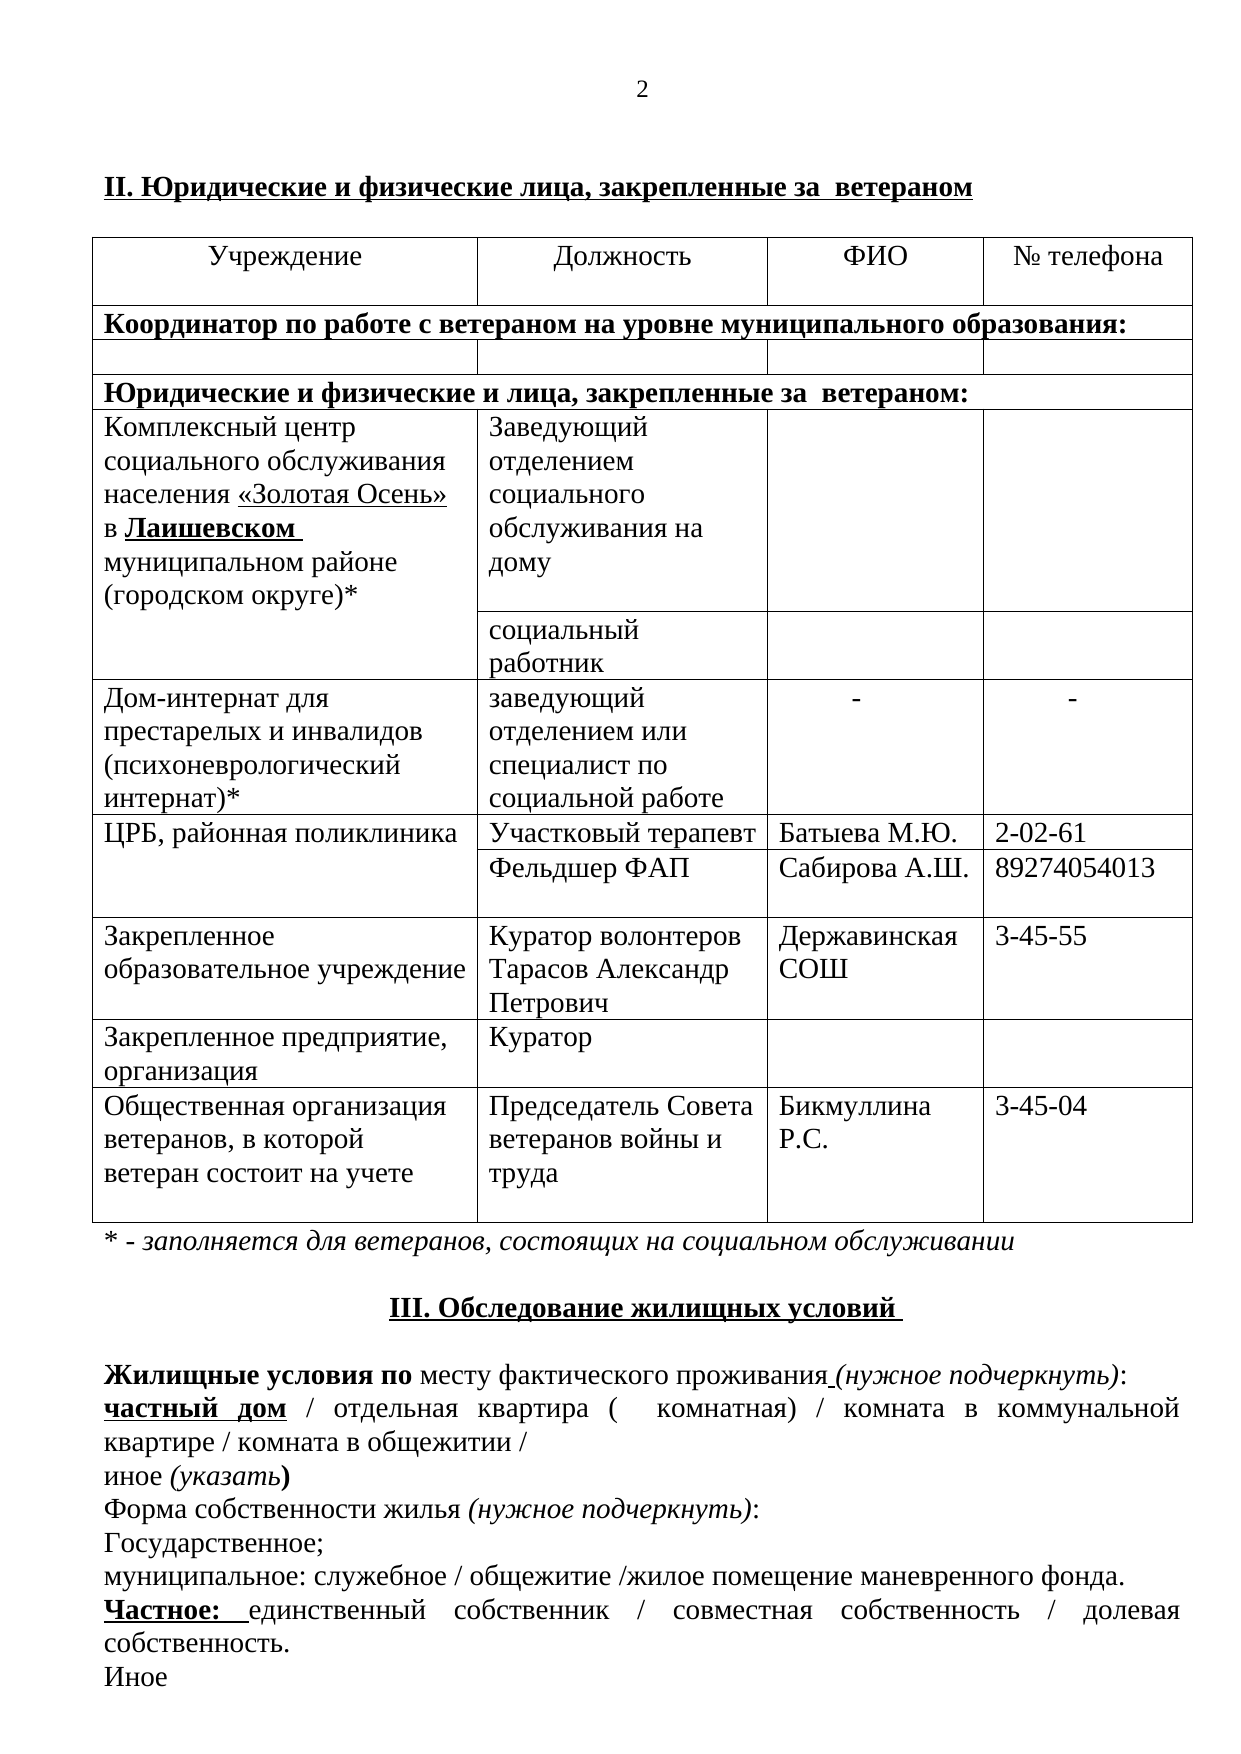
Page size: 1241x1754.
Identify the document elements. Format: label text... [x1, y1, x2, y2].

table_cell Куратор [478, 1020, 767, 1087]
table_cell Куратор волонтеров Тарасов Александр Петрович [478, 918, 767, 1018]
table_cell - [768, 680, 983, 814]
table_cell Фельдшер ФАП [478, 850, 767, 917]
table_cell Общественная организация ветеранов, в которой ветеран состоит на учете [93, 1088, 477, 1222]
table_cell Юридические и физические и лица, закрепленные за ветераном: [93, 375, 1192, 408]
table_header Учреждение [93, 238, 477, 305]
table_cell [984, 410, 1192, 611]
table_cell [768, 340, 983, 374]
table_cell - [984, 680, 1192, 814]
table_cell Координатор по работе с ветераном на уровне муниципального образования: [93, 306, 1192, 339]
table_cell [478, 340, 767, 374]
table_cell Сабирова А.Ш. [768, 850, 983, 917]
table_cell 3-45-55 [984, 918, 1192, 1018]
table_cell Бикмуллина Р.С. [768, 1088, 983, 1222]
table_header ФИО [768, 238, 983, 305]
table_cell 2-02-61 [984, 815, 1192, 849]
table_cell Закрепленное образовательное учреждение [93, 918, 477, 1018]
table_cell 89274054013 [984, 850, 1192, 917]
table_cell Дом-интернат для престарелых и инвалидов (психоневрологический интернат)* [93, 680, 477, 814]
text частный дом / отдельная квартира ( комнатная) / комната в коммунальной квартире / комната в общежитии / [103, 1391, 1181, 1458]
table_cell ЦРБ, районная поликлиника [93, 815, 477, 849]
table_cell [768, 612, 983, 679]
table_cell Председатель Совета ветеранов войны и труда [478, 1088, 767, 1222]
table_cell Заведующий отделением социального обслуживания на дому [478, 410, 767, 611]
table_cell социальный работник [478, 612, 767, 679]
table_cell [768, 410, 983, 611]
table_cell [984, 340, 1192, 374]
text муниципальное: служебное / общежитие /жилое помещение маневренного фонда. [103, 1558, 1181, 1592]
table_cell Комплексный центр социального обслуживания населения «Золотая Осень» в Лаишевском муниципальном районе (городском округе)* [93, 410, 477, 611]
table_cell Державинская СОШ [768, 918, 983, 1018]
table_cell [93, 849, 477, 917]
text II. Юридические и физические лица, закрепленные за ветераном [103, 169, 1181, 203]
table_cell [93, 340, 477, 374]
table_cell [768, 1020, 983, 1087]
table_cell Закрепленное предприятие, организация [93, 1020, 477, 1087]
text Частное: единственный собственник / совместная собственность / долевая собственность. [103, 1592, 1181, 1659]
table_cell заведующий отделением или специалист по социальной работе [478, 680, 767, 814]
table_header № телефона [984, 238, 1192, 305]
text иное (указать) [103, 1458, 1181, 1491]
table_cell [93, 611, 477, 679]
text * - заполняется для ветеранов, состоящих на социальном обслуживании [103, 1223, 1181, 1256]
table_cell 3-45-04 [984, 1088, 1192, 1222]
table_cell Батыева М.Ю. [768, 815, 983, 849]
table_header Должность [478, 238, 767, 305]
text Жилищные условия по месту фактического проживания (нужное подчеркнуть): [103, 1357, 1181, 1391]
table_cell [984, 612, 1192, 679]
text Государственное; [103, 1525, 1181, 1558]
table_cell [984, 1020, 1192, 1087]
text III. Обследование жилищных условий [103, 1290, 1181, 1323]
table_cell Участковый терапевт [478, 815, 767, 849]
text Форма собственности жилья (нужное подчеркнуть): [103, 1491, 1181, 1525]
text Иное [103, 1659, 1181, 1692]
